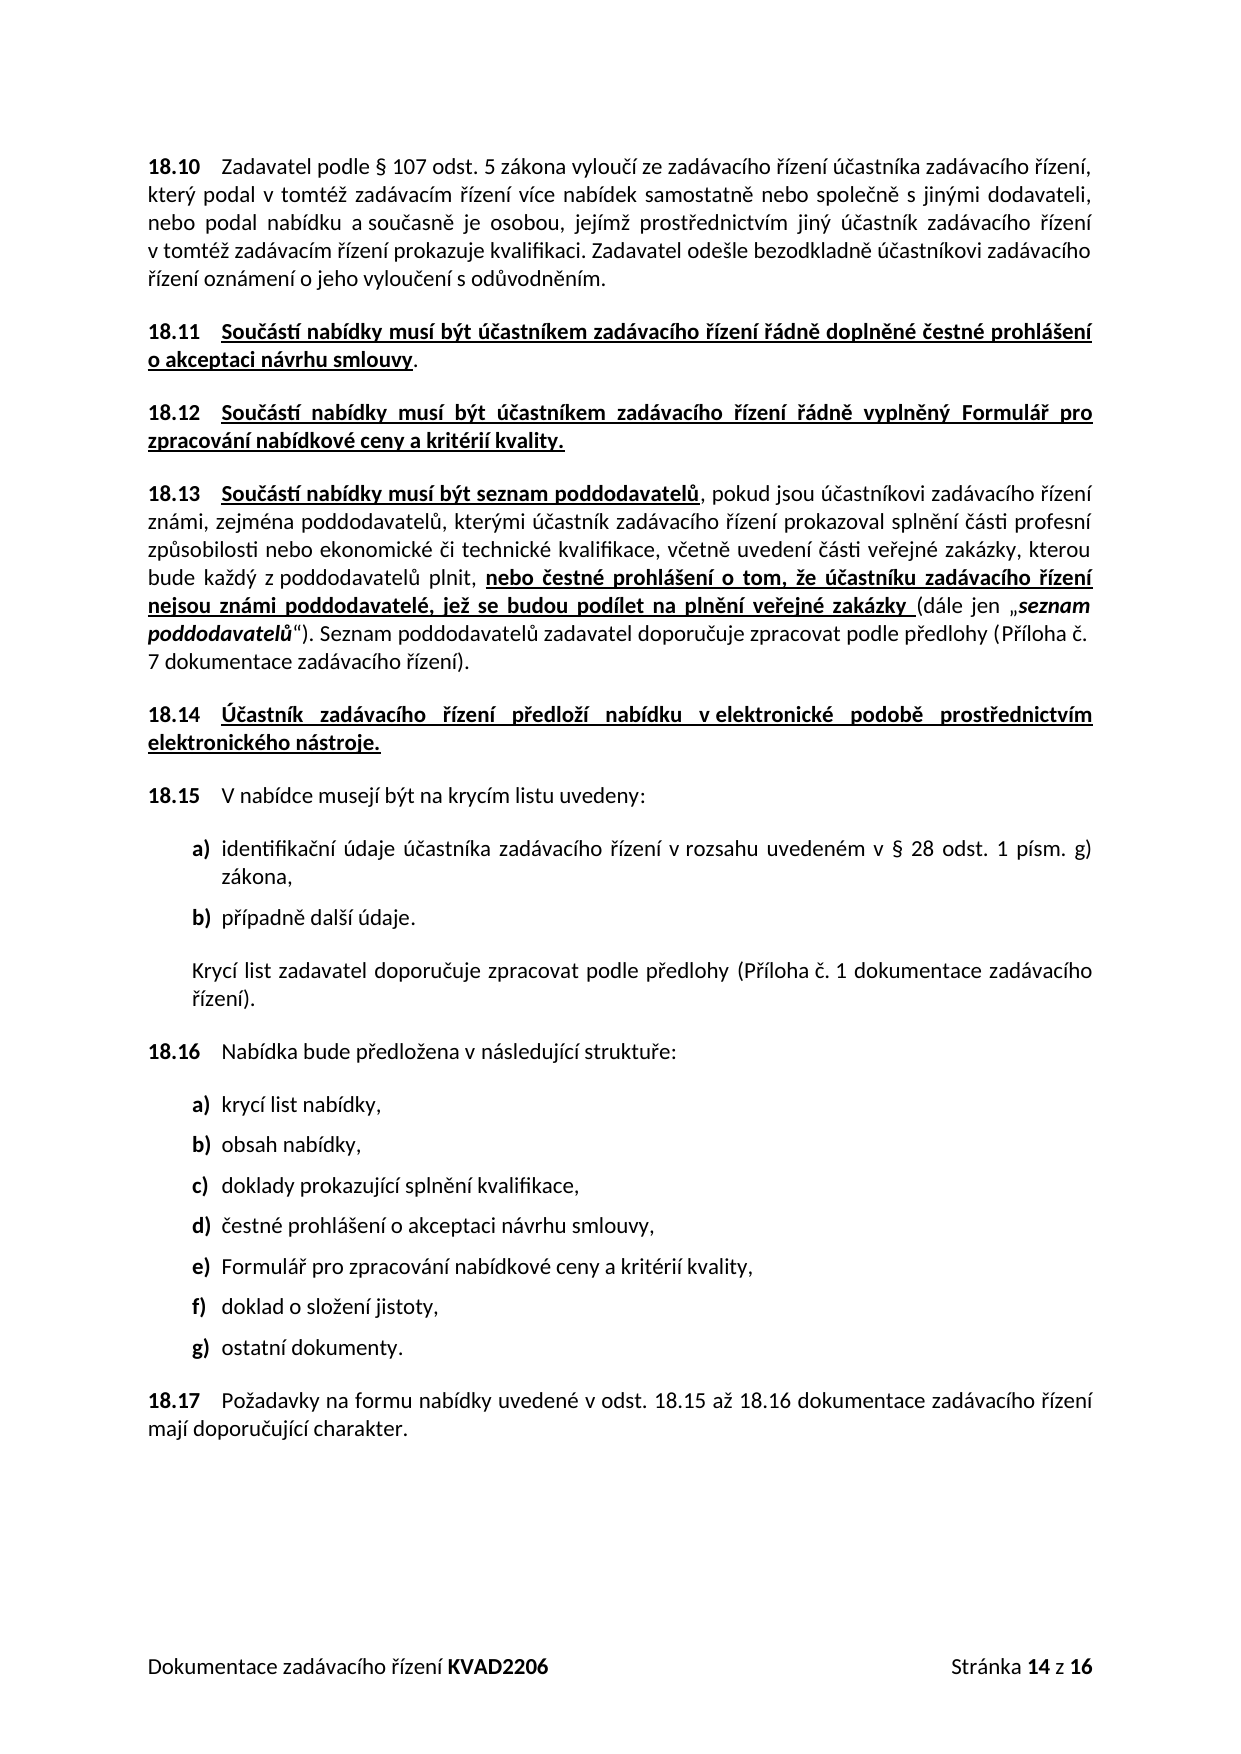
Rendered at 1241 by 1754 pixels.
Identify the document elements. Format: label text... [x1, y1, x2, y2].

text čestné prohlášení o akceptaci návrhu smlouvy, [192, 1211, 1093, 1239]
text Zadavatel podle § 107 odst. 5 zákona vyloučí ze zadávacího řízení účastníka zadávacího řízení, který podal v tomtéž zadávacím řízení více nabídek samostatně nebo společně s jinými dodavateli, nebo podal nabídku a současně je osobou, jejímž prostřednictvím jiný účastník zadávacího řízení v tomtéž zadávacím řízení prokazuje kvalifikaci. Zadavatel odešle bezodkladně účastníkovi zadávacího řízení oznámení o jeho vyloučení s odůvodněním. [148, 152, 1093, 292]
text Krycí list zadavatel doporučuje zpracovat podle předlohy (Příloha č. 1 dokumentace zadávacího řízení). [192, 956, 1093, 1012]
text Součástí nabídky musí být účastníkem zadávacího řízení řádně vyplněný Formulář pro zpracování nabídkové ceny a kritérií kvality. [148, 398, 1093, 454]
text ostatní dokumenty. [192, 1333, 1093, 1361]
text obsah nabídky, [192, 1130, 1093, 1158]
text případně další údaje. [192, 903, 1093, 931]
text Nabídka bude předložena v následující struktuře: [148, 1037, 1093, 1065]
text V nabídce musejí být na krycím listu uvedeny: [148, 781, 1093, 809]
text Formulář pro zpracování nabídkové ceny a kritérií kvality, [192, 1252, 1093, 1280]
text krycí list nabídky, [192, 1090, 1093, 1118]
text identifikační údaje účastníka zadávacího řízení v rozsahu uvedeném v § 28 odst. 1 písm. g) zákona, [192, 834, 1093, 890]
text Součástí nabídky musí být seznam poddodavatelů, pokud jsou účastníkovi zadávacího řízení známi, zejména poddodavatelů, kterými účastník zadávacího řízení prokazoval splnění části profesní způsobilosti nebo ekonomické či technické kvalifikace, včetně uvedení části veřejné zakázky, kterou bude každý z poddodavatelů plnit, nebo čestné prohlášení o tom, že účastníku zadávacího řízení nejsou známi poddodavatelé, jež se budou podílet na plnění veřejné zakázky (dále jen „seznam poddodavatelů“). Seznam poddodavatelů zadavatel doporučuje zpracovat podle předlohy (Příloha č. 7 dokumentace zadávacího řízení). [148, 479, 1093, 675]
text Účastník zadávacího řízení předloží nabídku v elektronické podobě prostřednictvím elektronického nástroje. [148, 700, 1093, 756]
text doklady prokazující splnění kvalifikace, [192, 1171, 1093, 1199]
text Požadavky na formu nabídky uvedené v odst. 18.15 až 18.16 dokumentace zadávacího řízení mají doporučující charakter. [148, 1386, 1093, 1442]
text Součástí nabídky musí být účastníkem zadávacího řízení řádně doplněné čestné prohlášení o akceptaci návrhu smlouvy. [148, 317, 1093, 373]
text doklad o složení jistoty, [192, 1292, 1093, 1321]
